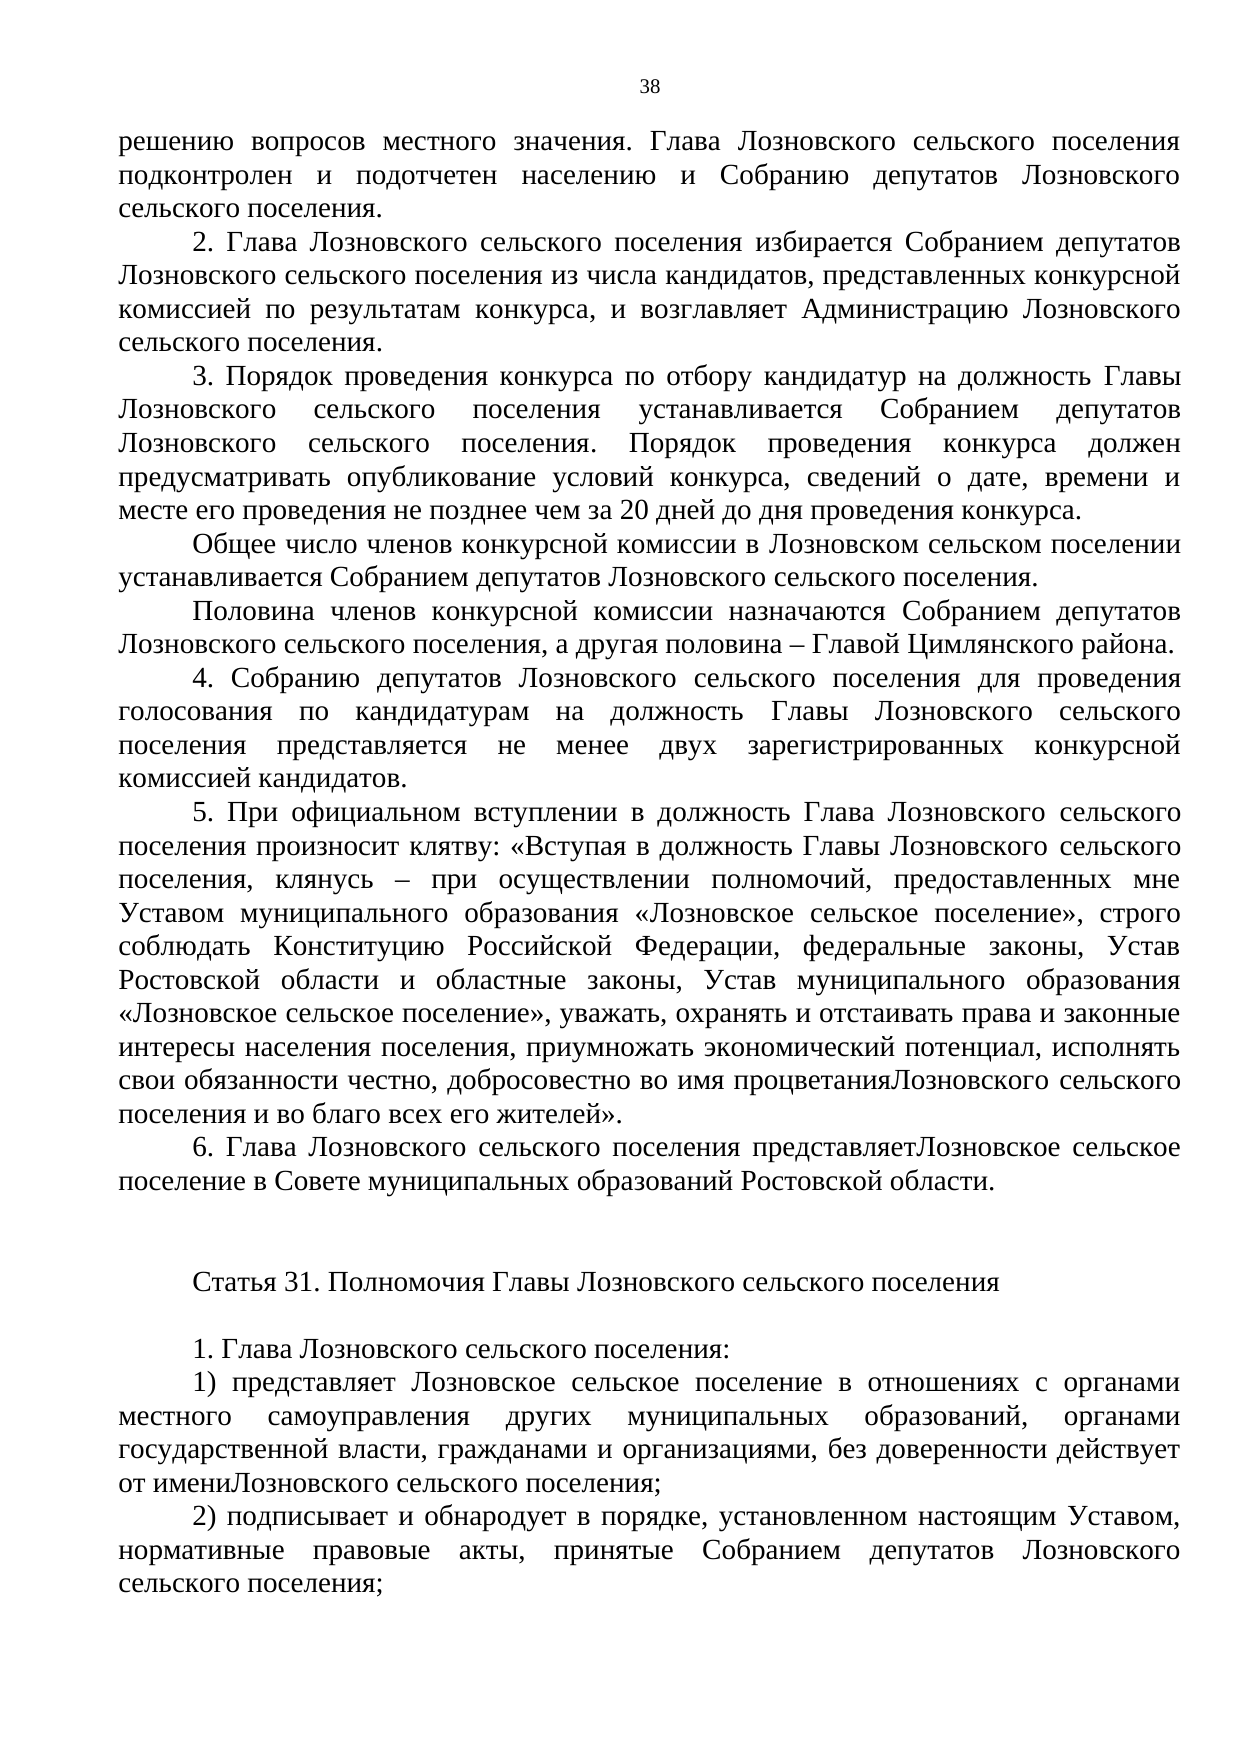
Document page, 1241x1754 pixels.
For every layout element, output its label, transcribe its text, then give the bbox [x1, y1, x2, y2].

text 6. Глава Лозновского сельского поселения представляетЛозновское сельское поселение в Совете муниципальных образований Ростовской области. [118, 1129, 1181, 1197]
text 5. При официальном вступлении в должность Глава Лозновского сельского поселения произносит клятву: «Вступая в должность Главы Лозновского сельского поселения, клянусь – при осуществлении полномочий, предоставленных мне Уставом муниципального образования «Лозновское сельское поселение», строго соблюдать Конституцию Российской Федерации, федеральные законы, Устав Ростовской области и областные законы, Устав муниципального образования «Лозновское сельское поселение», уважать, охранять и отстаивать права и законные интересы населения поселения, приумножать экономический потенциал, исполнять свои обязанности честно, добросовестно во имя процветанияЛозновского сельского поселения и во благо всех его жителей». [118, 794, 1181, 1129]
text 4. Собранию депутатов Лозновского сельского поселения для проведения голосования по кандидатурам на должность Главы Лозновского сельского поселения представляется не менее двух зарегистрированных конкурсной комиссией кандидатов. [118, 660, 1181, 794]
text 2) подписывает и обнародует в порядке, установленном настоящим Уставом, нормативные правовые акты, принятые Собранием депутатов Лозновского сельского поселения; [118, 1498, 1181, 1599]
text Статья 31. Полномочия Главы Лозновского сельского поселения [118, 1264, 1181, 1297]
text Общее число членов конкурсной комиссии в Лозновском сельском поселении устанавливается Собранием депутатов Лозновского сельского поселения. [118, 526, 1181, 593]
text Половина членов конкурсной комиссии назначаются Собранием депутатов Лозновского сельского поселения, а другая половина – Главой Цимлянского района. [118, 593, 1181, 660]
text 2. Глава Лозновского сельского поселения избирается Собранием депутатов Лозновского сельского поселения из числа кандидатов, представленных конкурсной комиссией по результатам конкурса, и возглавляет Администрацию Лозновского сельского поселения. [118, 224, 1181, 358]
text 1. Глава Лозновского сельского поселения: [118, 1331, 1181, 1364]
text 3. Порядок проведения конкурса по отбору кандидатур на должность Главы Лозновского сельского поселения устанавливается Собранием депутатов Лозновского сельского поселения. Порядок проведения конкурса должен предусматривать опубликование условий конкурса, сведений о дате, времени и месте его проведения не позднее чем за 20 дней до дня проведения конкурса. [118, 358, 1181, 526]
text 1) представляет Лозновское сельское поселение в отношениях с органами местного самоуправления других муниципальных образований, органами государственной власти, гражданами и организациями, без доверенности действует от имениЛозновского сельского поселения; [118, 1364, 1181, 1498]
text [118, 123, 1181, 224]
